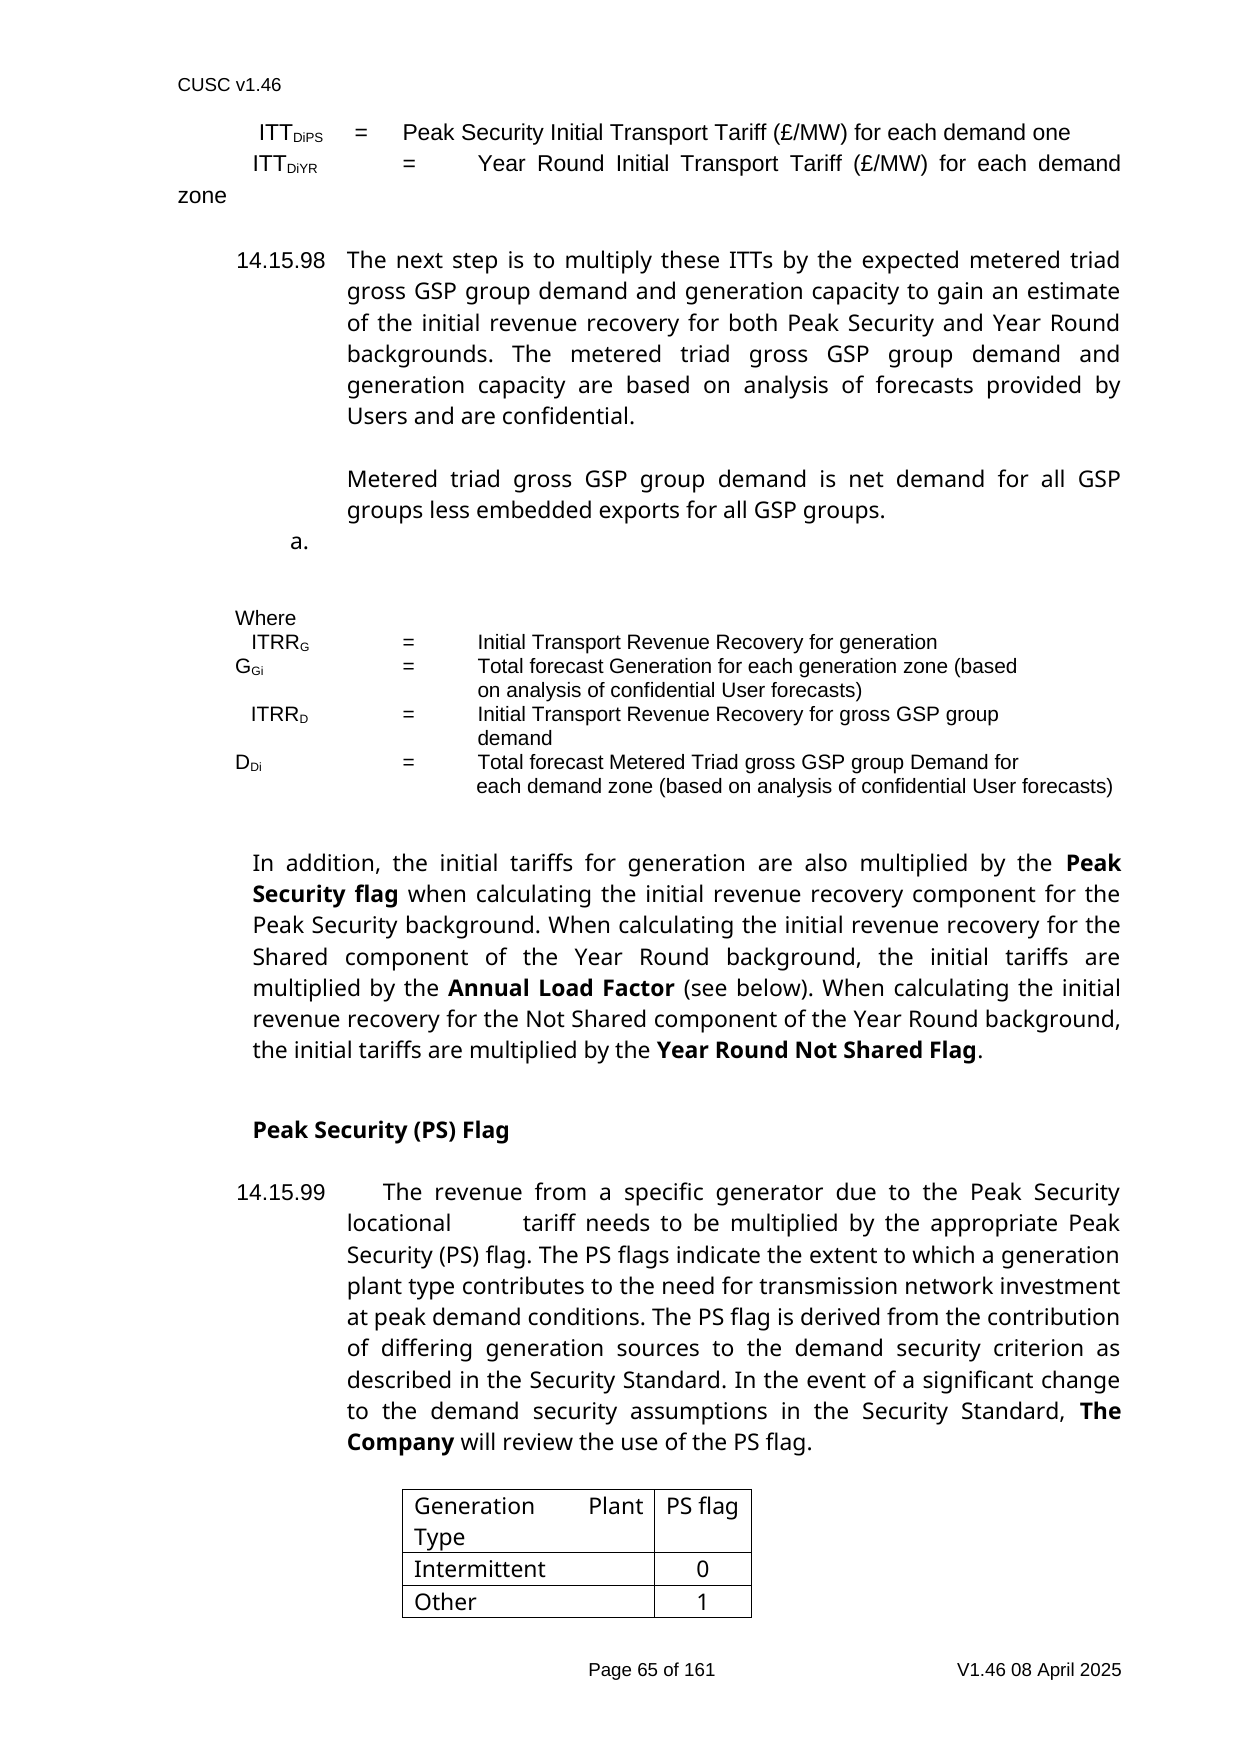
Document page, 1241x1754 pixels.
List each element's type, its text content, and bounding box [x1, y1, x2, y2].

text ITRRD = Initial Transport Revenue Recovery for gross GSP group [251, 702, 1121, 726]
text on analysis of confidential User forecasts) [476, 678, 1121, 702]
list The revenue from a specific generator due to the Peak Security locational tariff needs to be multiplied by the appropriate Peak Security (PS) flag. The PS flags indicate the extent to which a generation plant type contributes to the need for transmission network investment at peak demand conditions. The PS flag is derived from the contribution of differing generation sources to the demand security criterion as described in the Security Standard. In the event of a significant change to the demand security assumptions in the Security Standard, The Company will review the use of the PS flag. [236, 1176, 1121, 1457]
text demand [402, 726, 1121, 750]
text each demand zone (based on analysis of confidential User forecasts) [475, 774, 1121, 798]
list The next step is to multiply these ITTs by the expected metered triad gross GSP group demand and generation capacity to gain an estimate of the initial revenue recovery for both Peak Security and Year Round backgrounds. The metered triad gross GSP group demand and generation capacity are based on analysis of forecasts provided by Users and are confidential. [236, 244, 1121, 432]
text ITTDiYR = Year Round Initial Transport Tariff (£/MW) for each demand zone [177, 150, 1121, 208]
table_header Generation Plant Type [403, 1490, 654, 1552]
text In addition, the initial tariffs for generation are also multiplied by the Peak Security flag when calculating the initial revenue recovery component for the Peak Security background. When calculating the initial revenue recovery for the Shared component of the Year Round background, the initial tariffs are multiplied by the Annual Load Factor (see below). When calculating the initial revenue recovery for the Not Shared component of the Year Round background, the initial tariffs are multiplied by the Year Round Not Shared Flag. [252, 847, 1121, 1066]
table_header PS flag [655, 1490, 751, 1552]
text Peak Security (PS) Flag [252, 1114, 1121, 1145]
text ITRRG = Initial Transport Revenue Recovery for generation [177, 630, 1121, 654]
text ITTDiPS = Peak Security Initial Transport Tariff (£/MW) for each demand one [252, 119, 1121, 145]
table_cell Intermittent [403, 1553, 654, 1584]
table_cell 0 [655, 1553, 751, 1584]
text GGi = Total forecast Generation for each generation zone (based [177, 654, 1121, 678]
text Metered triad gross GSP group demand is net demand for all GSP groups less embedded exports for all GSP groups. [347, 463, 1121, 525]
table_cell Other [403, 1586, 654, 1617]
text Where [177, 606, 1121, 630]
text DDi = Total forecast Metered Triad gross GSP group Demand for [177, 750, 1121, 774]
table_cell 1 [655, 1586, 751, 1617]
